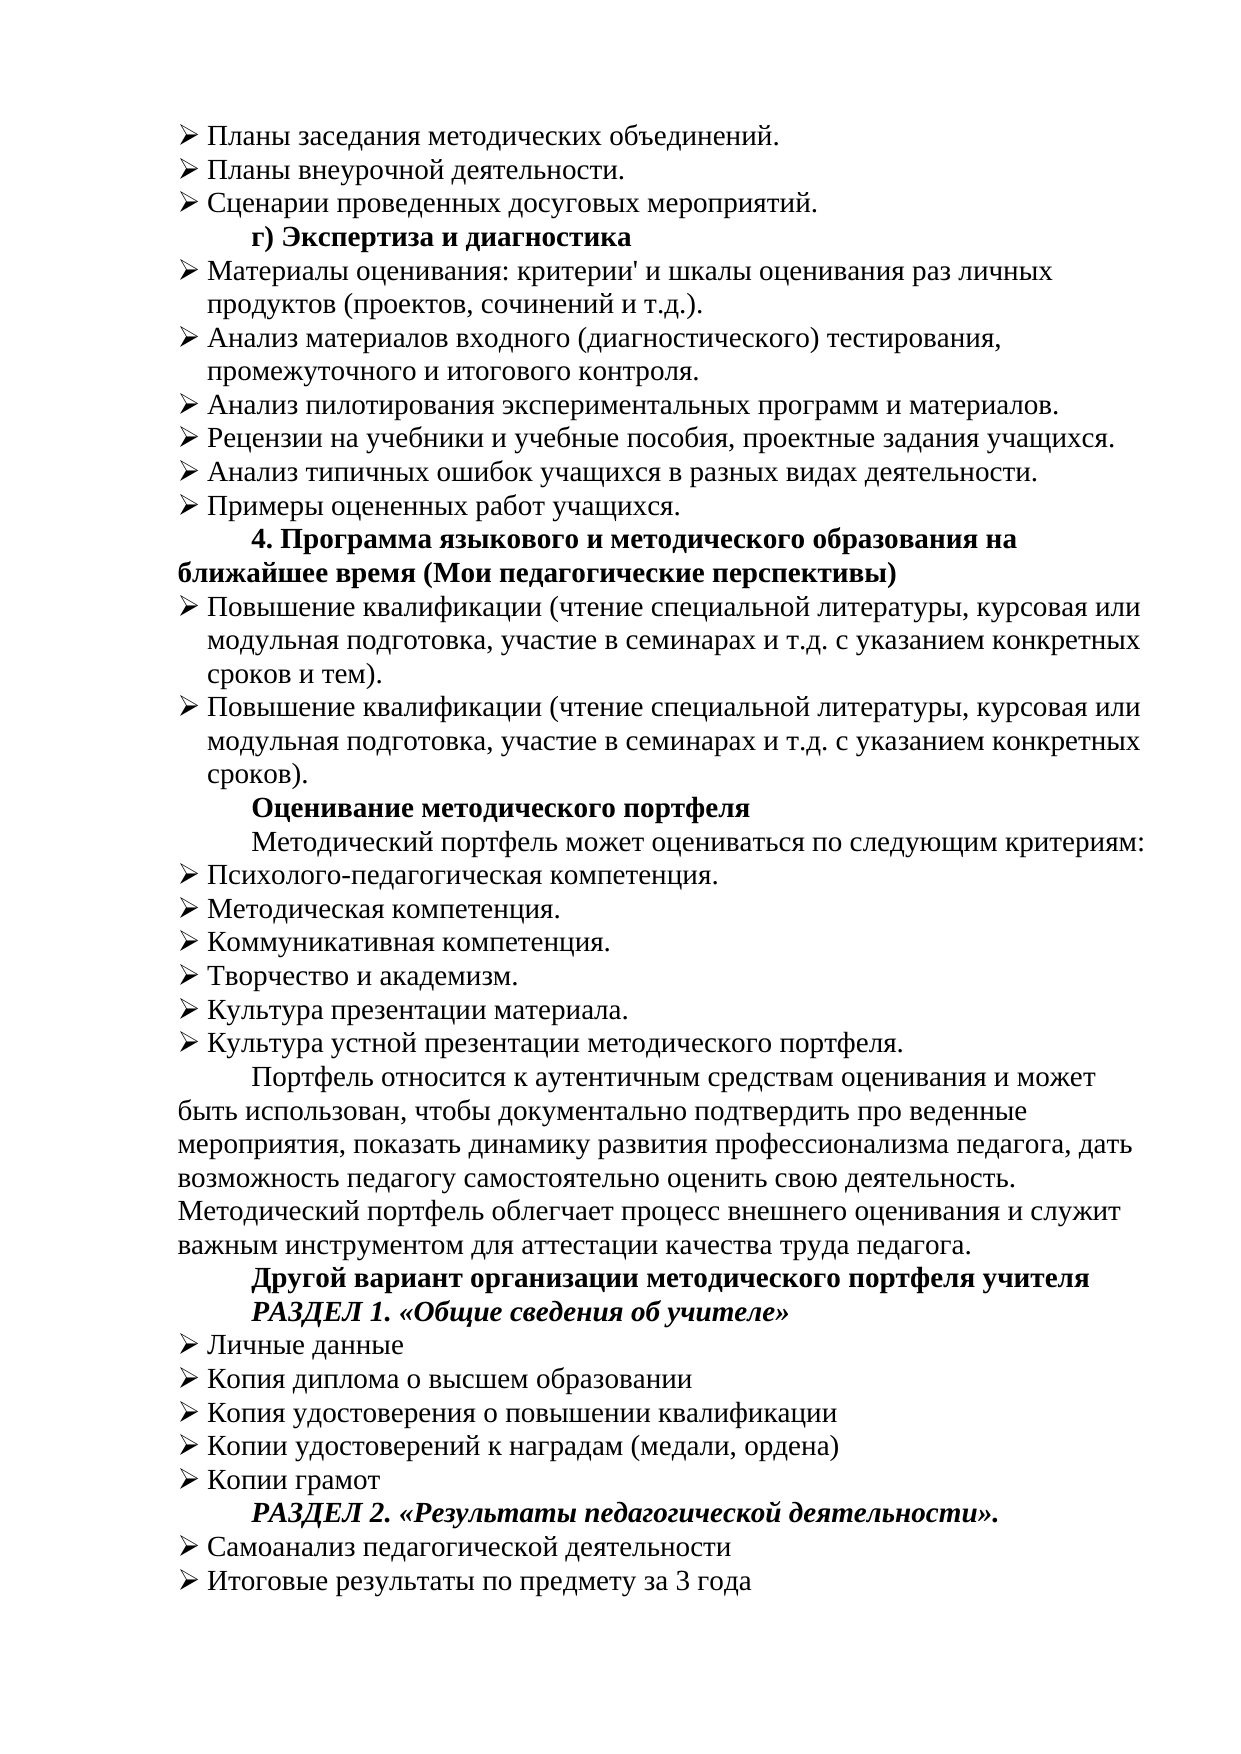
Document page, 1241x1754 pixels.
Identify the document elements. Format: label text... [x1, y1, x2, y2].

list Копия диплома о высшем образовании [177, 1361, 1152, 1395]
list Творчество и академизм. [177, 958, 1152, 992]
list Материалы оценивания: критерии' и шкалы оценивания раз личных продуктов (проектов, сочинений и т.д.). [177, 253, 1152, 320]
text г) Экспертиза и диагностика [177, 219, 1152, 253]
list Сценарии проведенных досуговых мероприятий. [177, 185, 1152, 219]
list Методическая компетенция. [177, 891, 1152, 924]
list Повышение квалификации (чтение специальной литературы, курсовая или модульная подготовка, участие в семинарах и т.д. с указанием конкретных сроков и тем). [177, 589, 1152, 689]
list Примеры оцененных работ учащихся. [177, 488, 1152, 522]
list Культура презентации материала. [177, 992, 1152, 1025]
list Итоговые результаты по предмету за 3 года [177, 1563, 1152, 1596]
text Портфель относится к аутентичным средствам оценивания и может быть использован, чтобы документально подтвердить про веденные мероприятия, показать динамику развития профессионализма педагога, дать возможность педагогу самостоятельно оценить свою деятельность. Методический портфель облегчает процесс внешнего оценивания и служит важным инструментом для аттестации качества труда педагога. [177, 1059, 1152, 1260]
list Культура устной презентации методического портфеля. [177, 1025, 1152, 1059]
list Коммуникативная компетенция. [177, 924, 1152, 958]
list Копии удостоверений к наградам (медали, ордена) [177, 1428, 1152, 1462]
list Повышение квалификации (чтение специальной литературы, курсовая или модульная подготовка, участие в семинарах и т.д. с указанием конкретных сроков). [177, 689, 1152, 790]
text Оценивание методического портфеля [177, 790, 1152, 824]
list Планы внеурочной деятельности. [177, 152, 1152, 185]
list Рецензии на учебники и учебные пособия, проектные задания учащихся. [177, 421, 1152, 454]
list Анализ материалов входного (диагностического) тестирования, промежуточного и итогового контроля. [177, 320, 1152, 387]
list Планы заседания методических объединений. [177, 118, 1152, 152]
text Методический портфель может оцениваться по следующим критериям: [177, 824, 1152, 857]
list Самоанализ педагогической деятельности [177, 1529, 1152, 1563]
list Психолого-педагогическая компетенция. [177, 857, 1152, 891]
list Анализ типичных ошибок учащихся в разных видах деятельности. [177, 454, 1152, 488]
list Анализ пилотирования экспериментальных программ и материалов. [177, 387, 1152, 421]
list Личные данные [177, 1327, 1152, 1361]
text РАЗДЕЛ 1. «Общие сведения об учителе» [177, 1294, 1152, 1327]
text РАЗДЕЛ 2. «Результаты педагогической деятельности». [177, 1496, 1152, 1529]
text Другой вариант организации методического портфеля учителя [177, 1260, 1152, 1294]
text 4. Программа языкового и методического образования на ближайшее время (Мои педагогические перспективы) [177, 522, 1152, 589]
list Копия удостоверения о повышении квалификации [177, 1395, 1152, 1428]
list Копии грамот [177, 1462, 1152, 1496]
